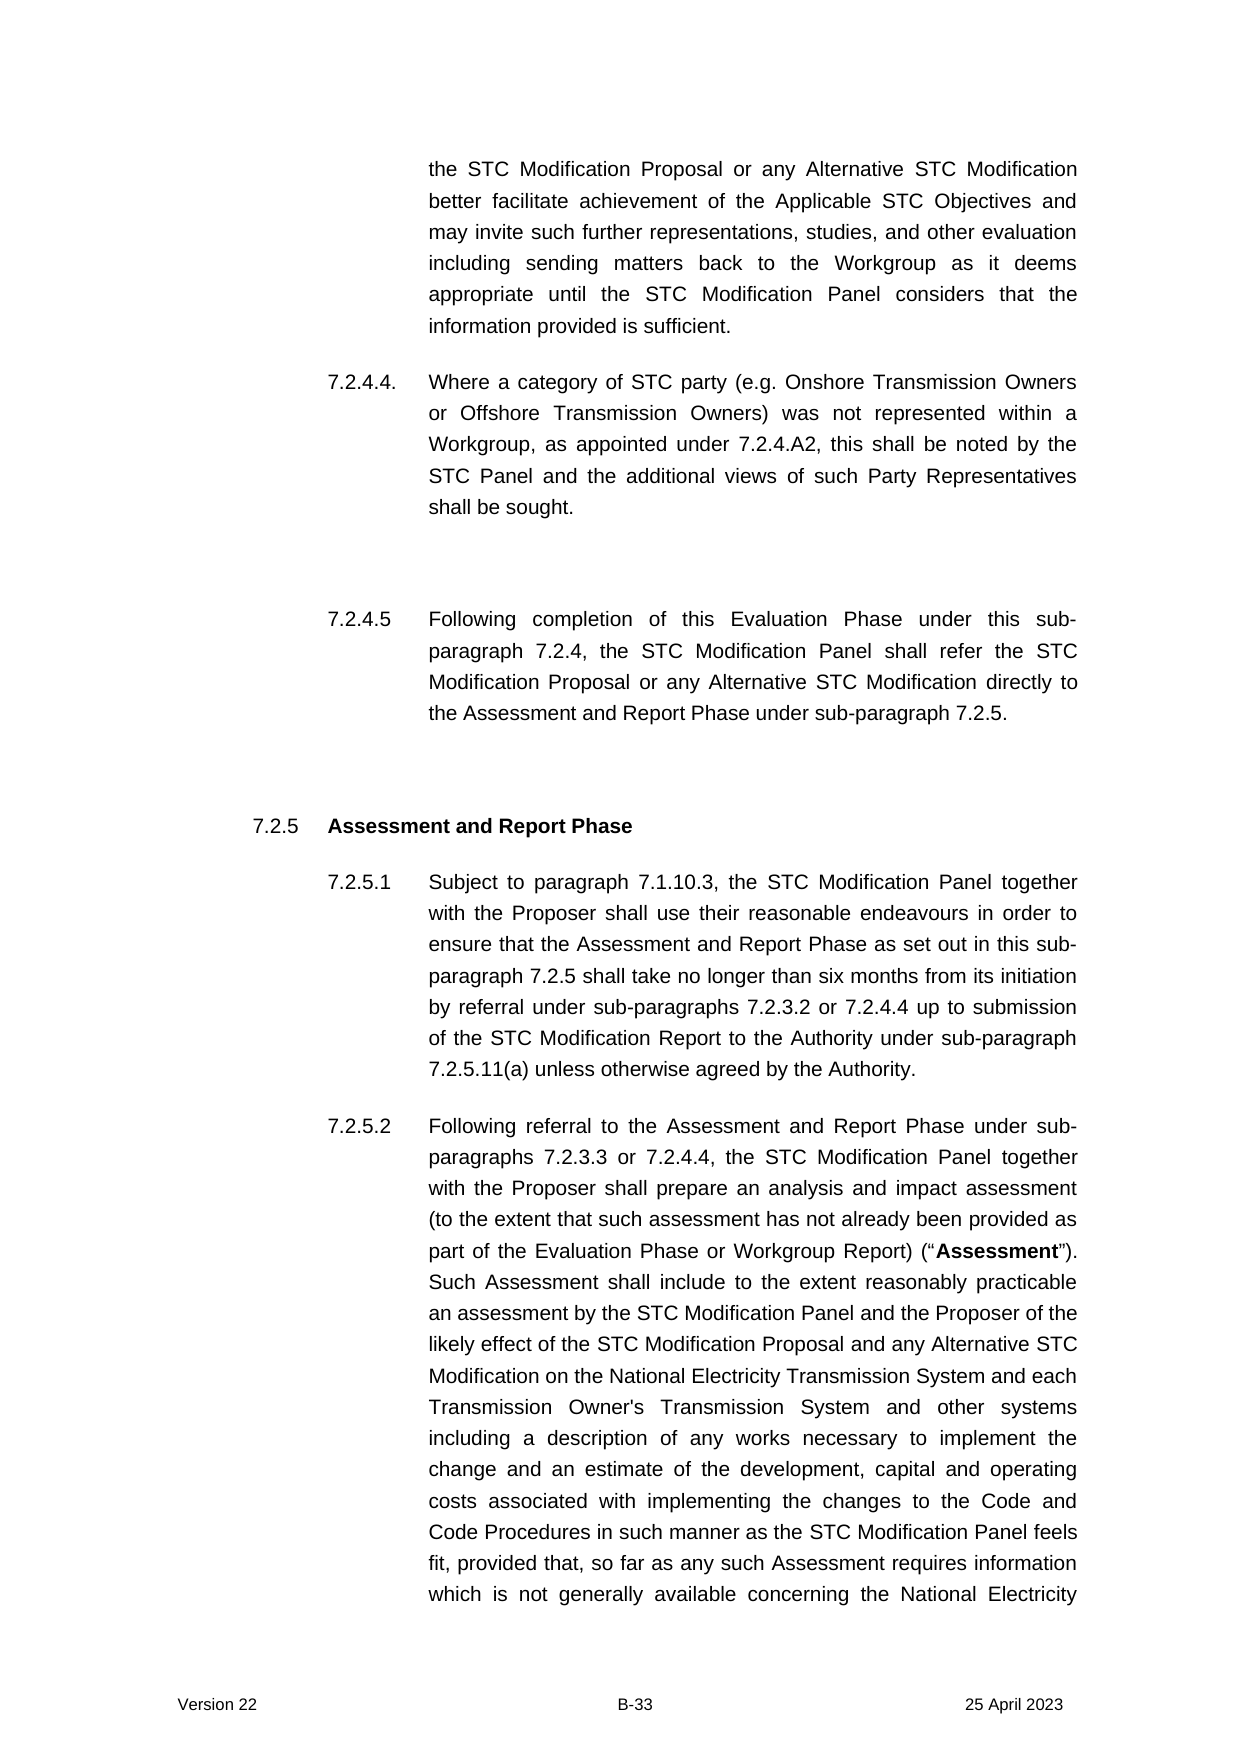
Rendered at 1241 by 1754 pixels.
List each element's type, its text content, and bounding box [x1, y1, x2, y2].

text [327, 1106, 1078, 1606]
text 7.2.5 Assessment and Report Phase [177, 806, 1078, 837]
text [327, 150, 1078, 337]
text 7.2.5.1 Subject to paragraph 7.1.10.3, the STC Modification Panel together with the Proposer shall use their reasonable endeavours in order to ensure that the Assessment and Report Phase as set out in this sub-paragraph 7.2.5 shall take no longer than six months from its initiation by referral under sub-paragraphs 7.2.3.2 or 7.2.4.4 up to submission of the STC Modification Report to the Authority under sub-paragraph 7.2.5.11(a) unless otherwise agreed by the Authority. [327, 862, 1078, 1081]
text 7.2.4.4. Where a category of STC party (e.g. Onshore Transmission Owners or Offshore Transmission Owners) was not represented within a Workgroup, as appointed under 7.2.4.A2, this shall be noted by the STC Panel and the additional views of such Party Representatives shall be sought. [327, 362, 1078, 519]
text 7.2.4.5 Following completion of this Evaluation Phase under this sub-paragraph 7.2.4, the STC Modification Panel shall refer the STC Modification Proposal or any Alternative STC Modification directly to the Assessment and Report Phase under sub-paragraph 7.2.5. [327, 600, 1078, 725]
